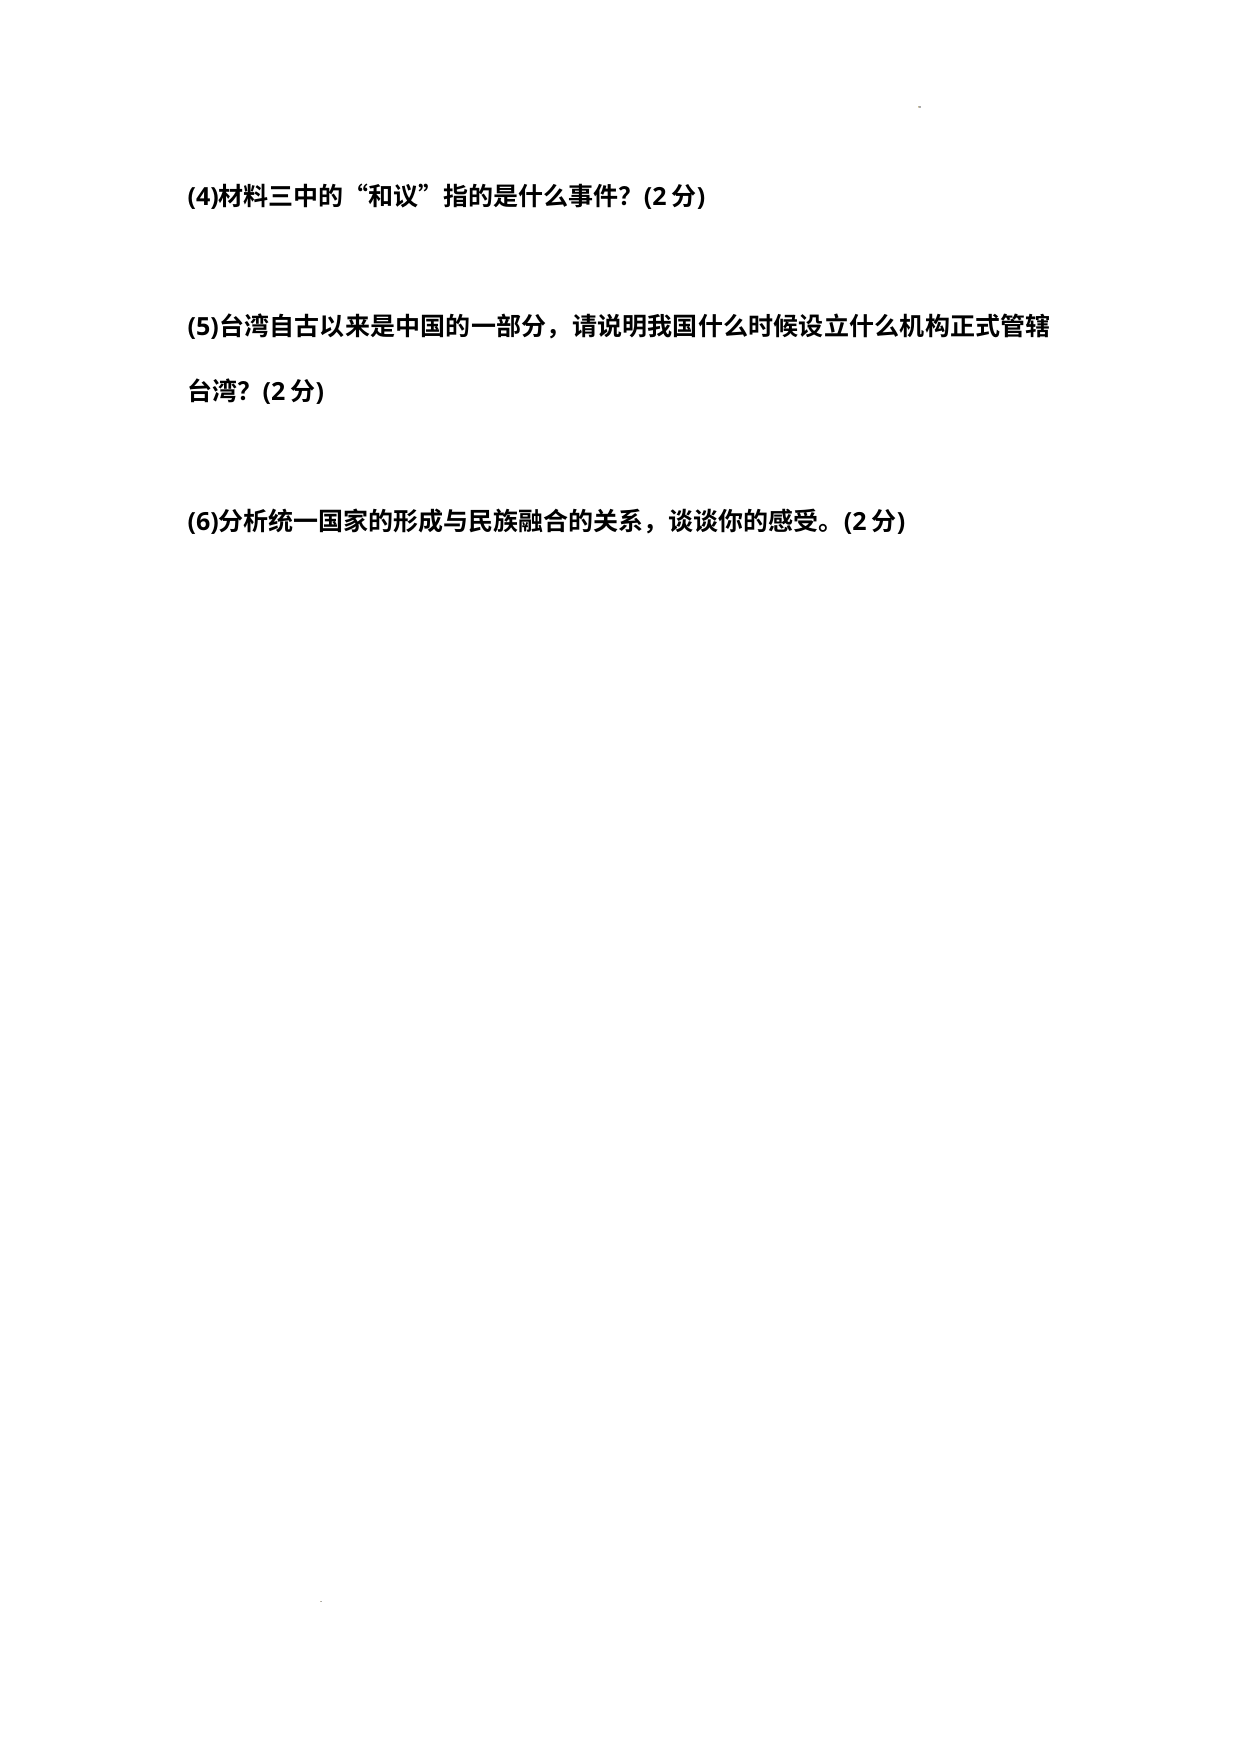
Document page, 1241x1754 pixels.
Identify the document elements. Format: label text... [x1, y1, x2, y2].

text (6)分析统一国家的形成与民族融合的关系，谈谈你的感受。(2分) [187, 487, 1053, 552]
text (4)材料三中的“和议”指的是什么事件？(2分) [187, 162, 1053, 227]
text (5)台湾自古以来是中国的一部分，请说明我国什么时候设立什么机构正式管辖台湾？(2分) [187, 292, 1053, 422]
